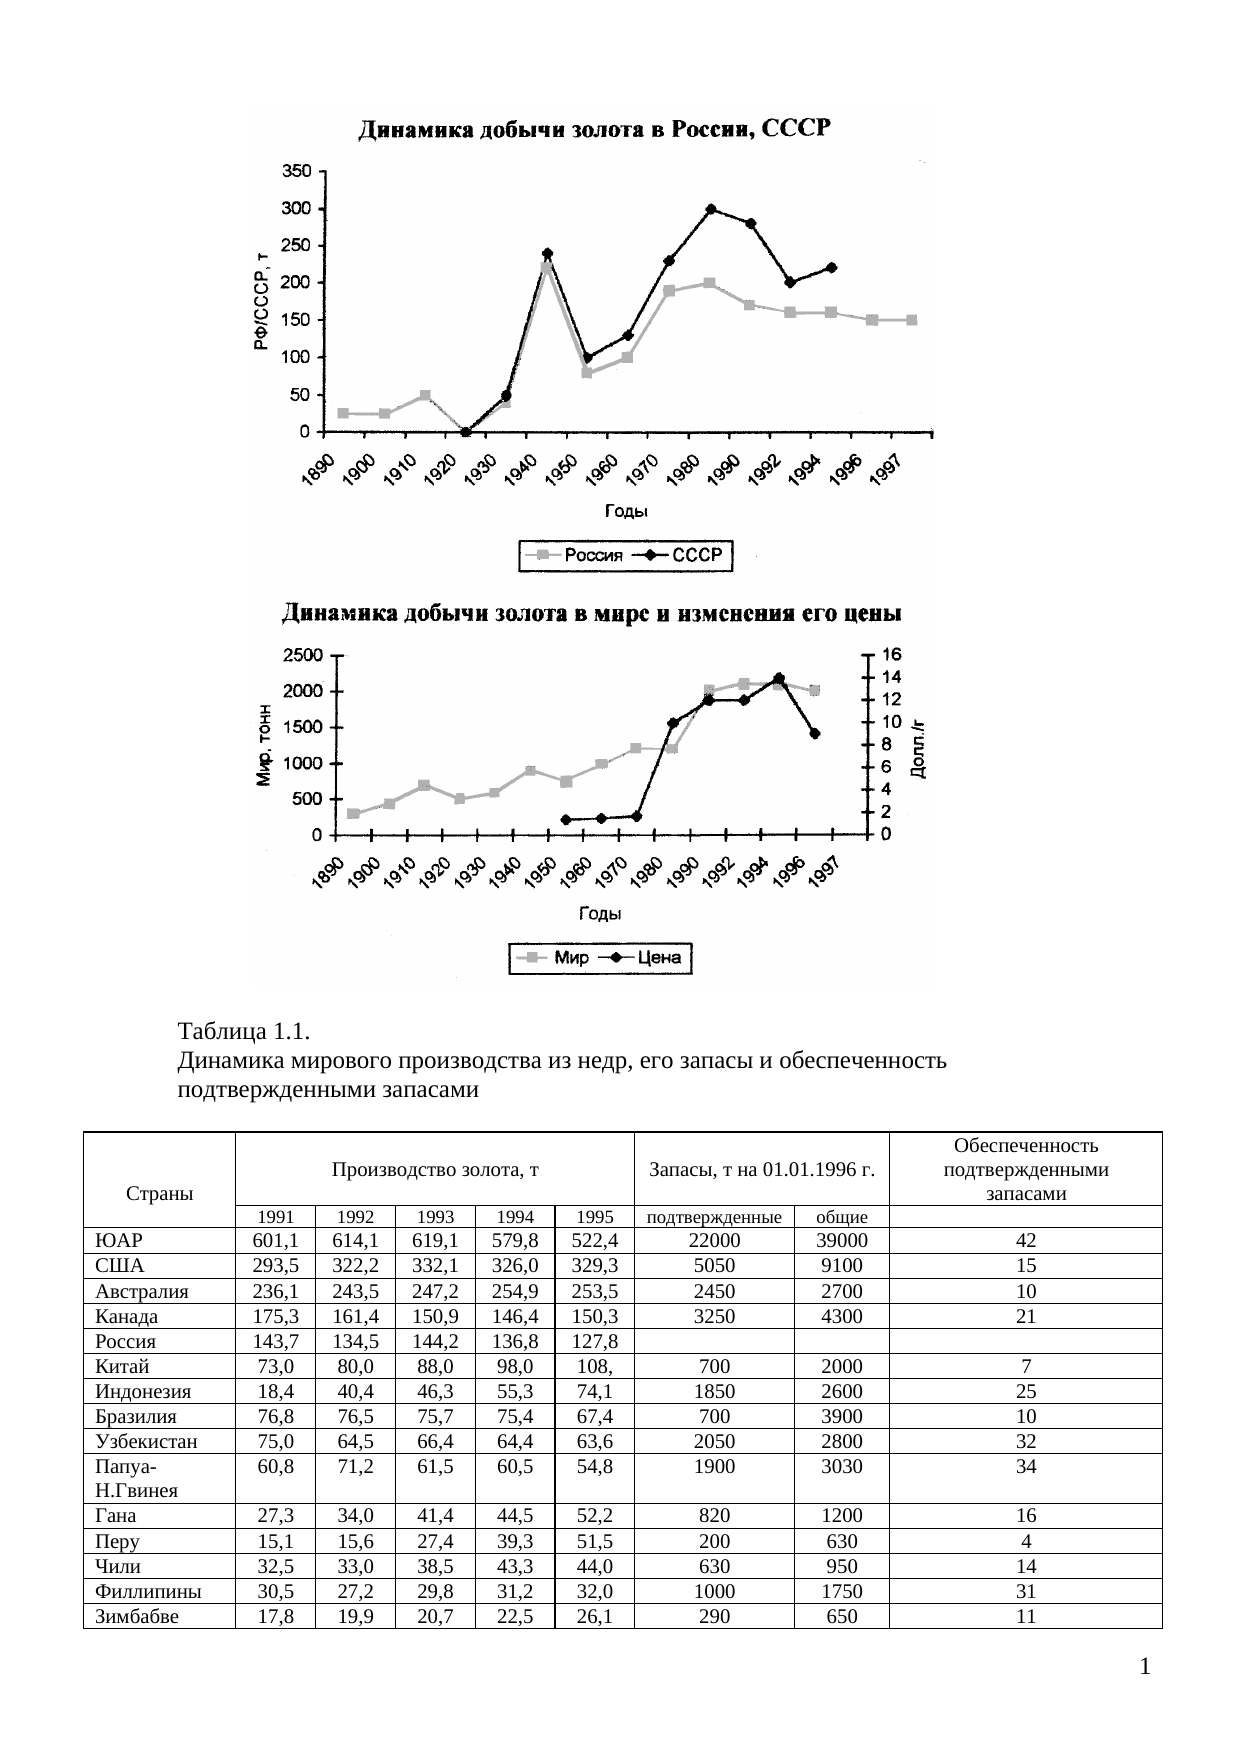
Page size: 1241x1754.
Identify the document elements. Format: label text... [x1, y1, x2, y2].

table_cell 80,0 [316, 1354, 395, 1378]
table_cell 27,4 [396, 1529, 475, 1553]
table_cell 700 [635, 1404, 794, 1428]
table_cell 3030 [795, 1454, 889, 1502]
table_cell 64,4 [476, 1429, 554, 1453]
table_header Обеспеченность подтвержденными запасами [890, 1133, 1162, 1205]
table_cell 254,9 [476, 1279, 554, 1303]
table_cell 253,5 [556, 1279, 634, 1303]
table_cell Папуа-Н.Гвинея [84, 1454, 235, 1502]
table_cell 32 [890, 1429, 1162, 1453]
table_cell [795, 1329, 889, 1353]
table_cell 134,5 [316, 1329, 395, 1353]
table_cell 1995 [556, 1206, 634, 1227]
table_cell 73,0 [236, 1354, 315, 1378]
table_cell 21 [890, 1304, 1162, 1328]
table_cell 71,2 [316, 1454, 395, 1502]
table_cell подтвержденные [635, 1206, 794, 1227]
table_cell 236,1 [236, 1279, 315, 1303]
table_cell США [84, 1254, 235, 1277]
table_cell 1992 [316, 1206, 395, 1227]
table_cell общие [795, 1206, 889, 1227]
table_cell 290 [635, 1604, 794, 1628]
table_cell 1993 [396, 1206, 475, 1227]
table_cell 150,3 [556, 1304, 634, 1328]
table_cell 15,6 [316, 1529, 395, 1553]
table_cell 950 [795, 1554, 889, 1578]
table_cell 44,5 [476, 1504, 554, 1527]
table_cell 1000 [635, 1579, 794, 1603]
table_cell Австралия [84, 1279, 235, 1303]
table_cell 10 [890, 1279, 1162, 1303]
table_cell 34 [890, 1454, 1162, 1502]
table_cell 31,2 [476, 1579, 554, 1603]
text Таблица 1.1. [177, 1016, 1152, 1045]
table_cell [635, 1329, 794, 1353]
table_cell 60,5 [476, 1454, 554, 1502]
table_cell 7 [890, 1354, 1162, 1378]
table_cell 75,4 [476, 1404, 554, 1428]
table_cell 42 [890, 1228, 1162, 1252]
table_cell 127,8 [556, 1329, 634, 1353]
table_cell 293,5 [236, 1254, 315, 1277]
table_cell 14 [890, 1554, 1162, 1578]
table_cell 11 [890, 1604, 1162, 1628]
table_cell 39,3 [476, 1529, 554, 1553]
table_cell 60,8 [236, 1454, 315, 1502]
table_cell Перу [84, 1529, 235, 1553]
table_cell 44,0 [556, 1554, 634, 1578]
table_cell 1991 [236, 1206, 315, 1227]
table_cell 136,8 [476, 1329, 554, 1353]
table_cell 820 [635, 1504, 794, 1527]
table_cell 175,3 [236, 1304, 315, 1328]
table_cell 26,1 [556, 1604, 634, 1628]
table_cell 54,8 [556, 1454, 634, 1502]
table_cell 1750 [795, 1579, 889, 1603]
table_cell [84, 1205, 235, 1227]
table_cell 322,2 [316, 1254, 395, 1277]
table_cell 2700 [795, 1279, 889, 1303]
table_cell 74,1 [556, 1379, 634, 1403]
table_cell 3250 [635, 1304, 794, 1328]
text Динамика мирового производства из недр, его запасы и обеспеченность подтвержденными запасами [177, 1045, 1152, 1103]
table_cell 29,8 [396, 1579, 475, 1603]
table_cell 25 [890, 1379, 1162, 1403]
table_cell 10 [890, 1404, 1162, 1428]
table_cell 2450 [635, 1279, 794, 1303]
table_cell 143,7 [236, 1329, 315, 1353]
table_cell 650 [795, 1604, 889, 1628]
table_cell 161,4 [316, 1304, 395, 1328]
table_cell 20,7 [396, 1604, 475, 1628]
table_cell Зимбабве [84, 1604, 235, 1628]
table_header Производство золота, т [236, 1133, 634, 1205]
table_cell 700 [635, 1354, 794, 1378]
table_cell 243,5 [316, 1279, 395, 1303]
table_cell 144,2 [396, 1329, 475, 1353]
table_cell 2600 [795, 1379, 889, 1403]
table_cell Канада [84, 1304, 235, 1328]
table_cell 31 [890, 1579, 1162, 1603]
table_cell 34,0 [316, 1504, 395, 1527]
table_cell 33,0 [316, 1554, 395, 1578]
table_cell Узбекистан [84, 1429, 235, 1453]
table_cell 64,5 [316, 1429, 395, 1453]
table_cell 1200 [795, 1504, 889, 1527]
table_cell 32,5 [236, 1554, 315, 1578]
table_cell 5050 [635, 1254, 794, 1277]
table_cell 19,9 [316, 1604, 395, 1628]
table_cell Россия [84, 1329, 235, 1353]
table_cell 2000 [795, 1354, 889, 1378]
table_cell 601,1 [236, 1228, 315, 1252]
table_cell 66,4 [396, 1429, 475, 1453]
table_cell [890, 1329, 1162, 1353]
table_cell 146,4 [476, 1304, 554, 1328]
table_cell 30,5 [236, 1579, 315, 1603]
table_cell 3900 [795, 1404, 889, 1428]
table_cell Филлипины [84, 1579, 235, 1603]
table_cell 27,2 [316, 1579, 395, 1603]
table_header Запасы, т на 01.01.1996 г. [635, 1133, 889, 1205]
table_cell Бразилия [84, 1404, 235, 1428]
table_cell 619,1 [396, 1228, 475, 1252]
table_cell 16 [890, 1504, 1162, 1527]
table_cell 22000 [635, 1228, 794, 1252]
table_cell 4300 [795, 1304, 889, 1328]
table_cell 75,7 [396, 1404, 475, 1428]
table_cell 52,2 [556, 1504, 634, 1527]
table_cell 75,0 [236, 1429, 315, 1453]
table_cell 522,4 [556, 1228, 634, 1252]
table_cell 88,0 [396, 1354, 475, 1378]
table_cell 39000 [795, 1228, 889, 1252]
table_cell 4 [890, 1529, 1162, 1553]
table_cell 630 [635, 1554, 794, 1578]
table_cell 579,8 [476, 1228, 554, 1252]
table_cell 46,3 [396, 1379, 475, 1403]
table_cell 61,5 [396, 1454, 475, 1502]
table_cell 27,3 [236, 1504, 315, 1527]
table_cell 329,3 [556, 1254, 634, 1277]
table_cell 40,4 [316, 1379, 395, 1403]
table_cell 76,5 [316, 1404, 395, 1428]
table_cell 326,0 [476, 1254, 554, 1277]
table_cell 2800 [795, 1429, 889, 1453]
table_cell 108, [556, 1354, 634, 1378]
table_cell 32,0 [556, 1579, 634, 1603]
table_cell [890, 1206, 1162, 1227]
table_cell 43,3 [476, 1554, 554, 1578]
table_cell 9100 [795, 1254, 889, 1277]
table_cell 630 [795, 1529, 889, 1553]
table_cell 18,4 [236, 1379, 315, 1403]
table_cell 51,5 [556, 1529, 634, 1553]
table_cell ЮАР [84, 1228, 235, 1252]
table_cell Гана [84, 1504, 235, 1527]
table_cell 247,2 [396, 1279, 475, 1303]
table_cell 150,9 [396, 1304, 475, 1328]
table_cell 200 [635, 1529, 794, 1553]
table_cell Индонезия [84, 1379, 235, 1403]
table_cell 17,8 [236, 1604, 315, 1628]
table_cell 1850 [635, 1379, 794, 1403]
picture [250, 106, 934, 988]
table_cell 41,4 [396, 1504, 475, 1527]
table_header Страны [84, 1133, 235, 1205]
table_cell 22,5 [476, 1604, 554, 1628]
table_cell 63,6 [556, 1429, 634, 1453]
table_cell 332,1 [396, 1254, 475, 1277]
table_cell 614,1 [316, 1228, 395, 1252]
table_cell 1900 [635, 1454, 794, 1502]
table_cell 98,0 [476, 1354, 554, 1378]
table_cell 15,1 [236, 1529, 315, 1553]
table_cell 55,3 [476, 1379, 554, 1403]
table_cell 2050 [635, 1429, 794, 1453]
table_cell 38,5 [396, 1554, 475, 1578]
table_cell 76,8 [236, 1404, 315, 1428]
table_cell 15 [890, 1254, 1162, 1277]
table_cell 1994 [476, 1206, 554, 1227]
table_cell Чили [84, 1554, 235, 1578]
table_cell Китай [84, 1354, 235, 1378]
table_cell 67,4 [556, 1404, 634, 1428]
